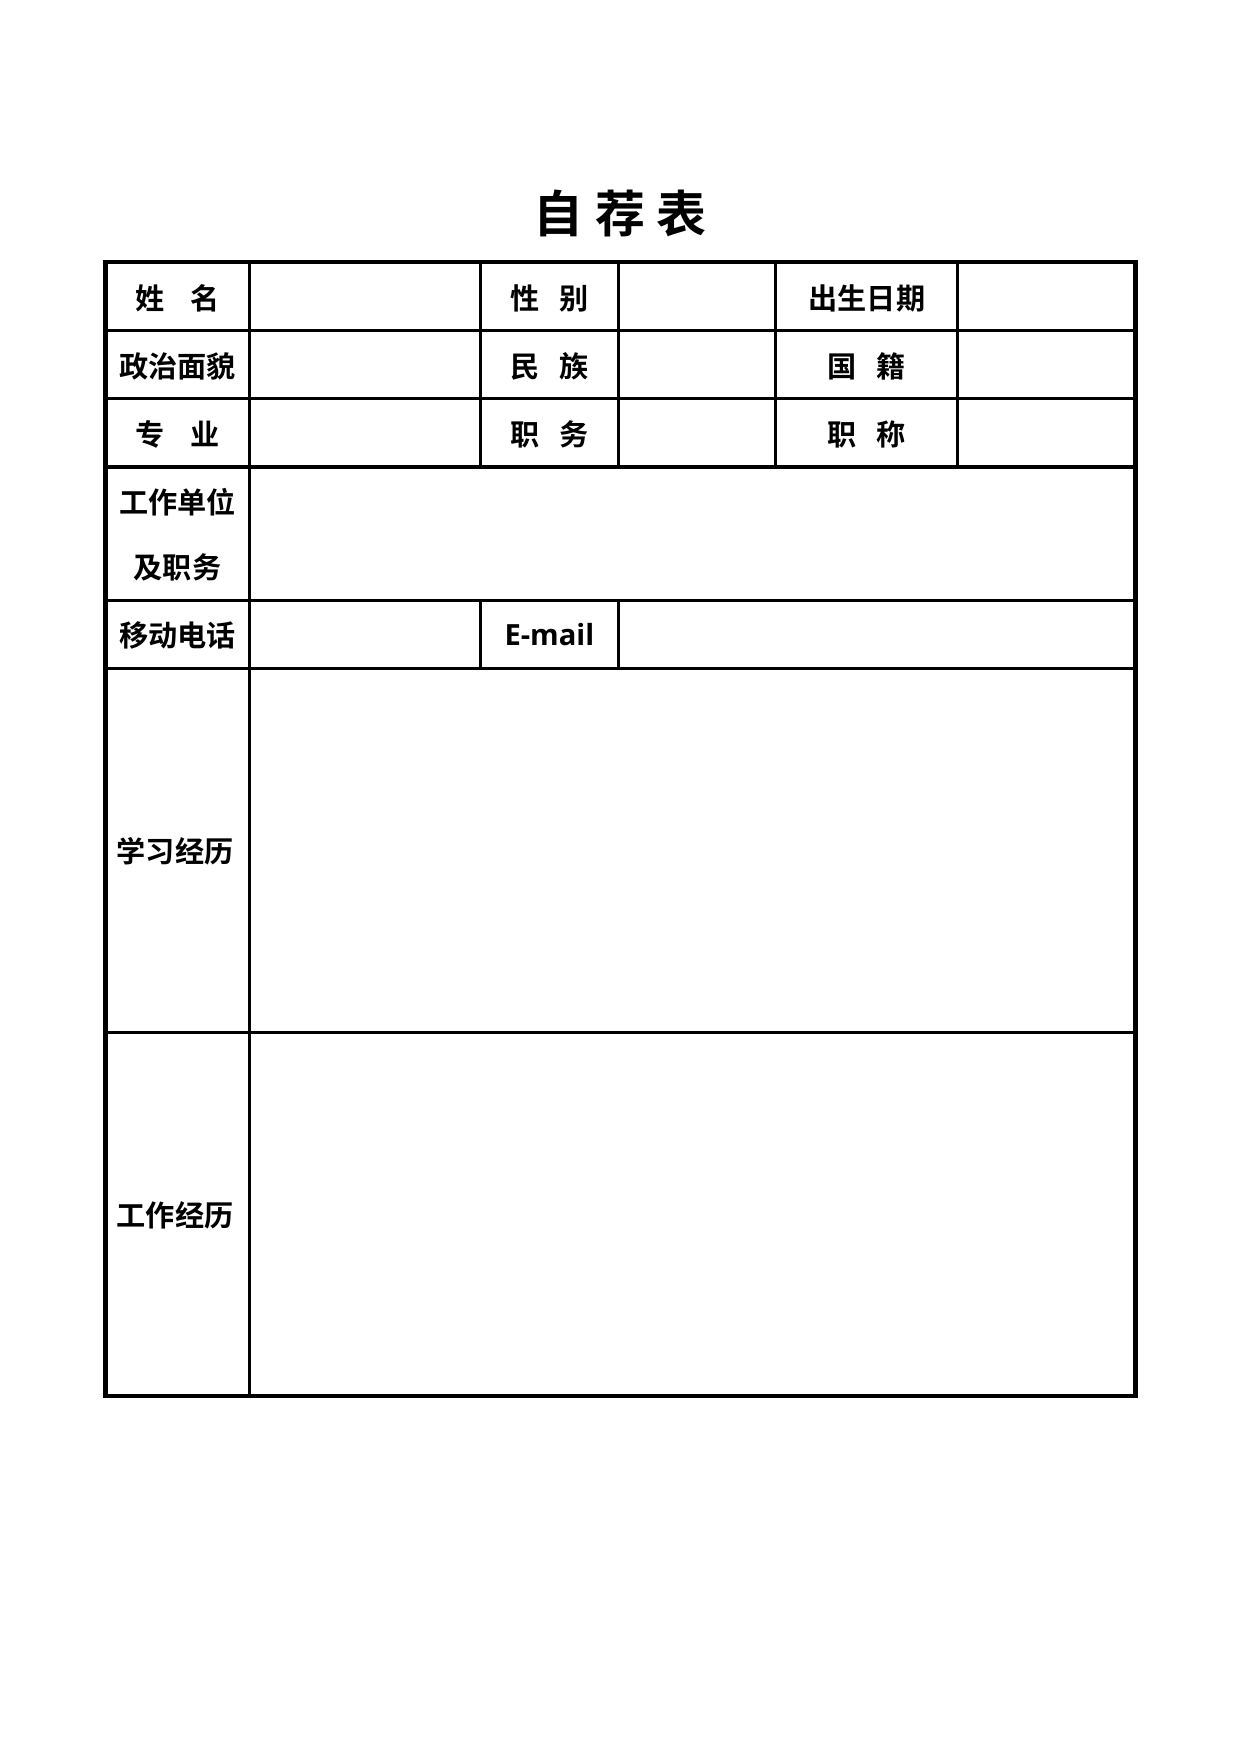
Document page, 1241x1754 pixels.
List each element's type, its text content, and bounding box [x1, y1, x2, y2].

table_cell 工作经历 [108, 1034, 248, 1394]
table_cell 移动电话 [108, 602, 248, 667]
table_header [251, 264, 479, 329]
table_cell 民 族 [482, 332, 617, 397]
table_cell [251, 1034, 1133, 1394]
table_cell [620, 602, 1133, 667]
table_cell 工作单位及职务 [108, 469, 248, 598]
table_header 姓 名 [108, 264, 248, 329]
table_cell [620, 400, 774, 465]
table_cell E-mail [482, 602, 617, 667]
table_cell 学习经历 [108, 670, 248, 1031]
text 自 荐 表 [187, 162, 1053, 259]
table_cell [251, 469, 1133, 598]
table_cell 专 业 [108, 400, 248, 465]
table_cell [251, 332, 479, 397]
table_cell [620, 332, 774, 397]
table_cell 职 务 [482, 400, 617, 465]
table_header 出生日期 [777, 264, 956, 329]
table_cell [251, 602, 479, 667]
table_cell 政治面貌 [108, 332, 248, 397]
table_header [620, 264, 774, 329]
table_cell 职 称 [777, 400, 956, 465]
table_cell [251, 670, 1133, 1031]
table_header 性 别 [482, 264, 617, 329]
table_cell [251, 400, 479, 465]
table_cell [959, 400, 1133, 465]
table_cell [959, 332, 1133, 397]
table_cell 国 籍 [777, 332, 956, 397]
table_header [959, 264, 1133, 329]
